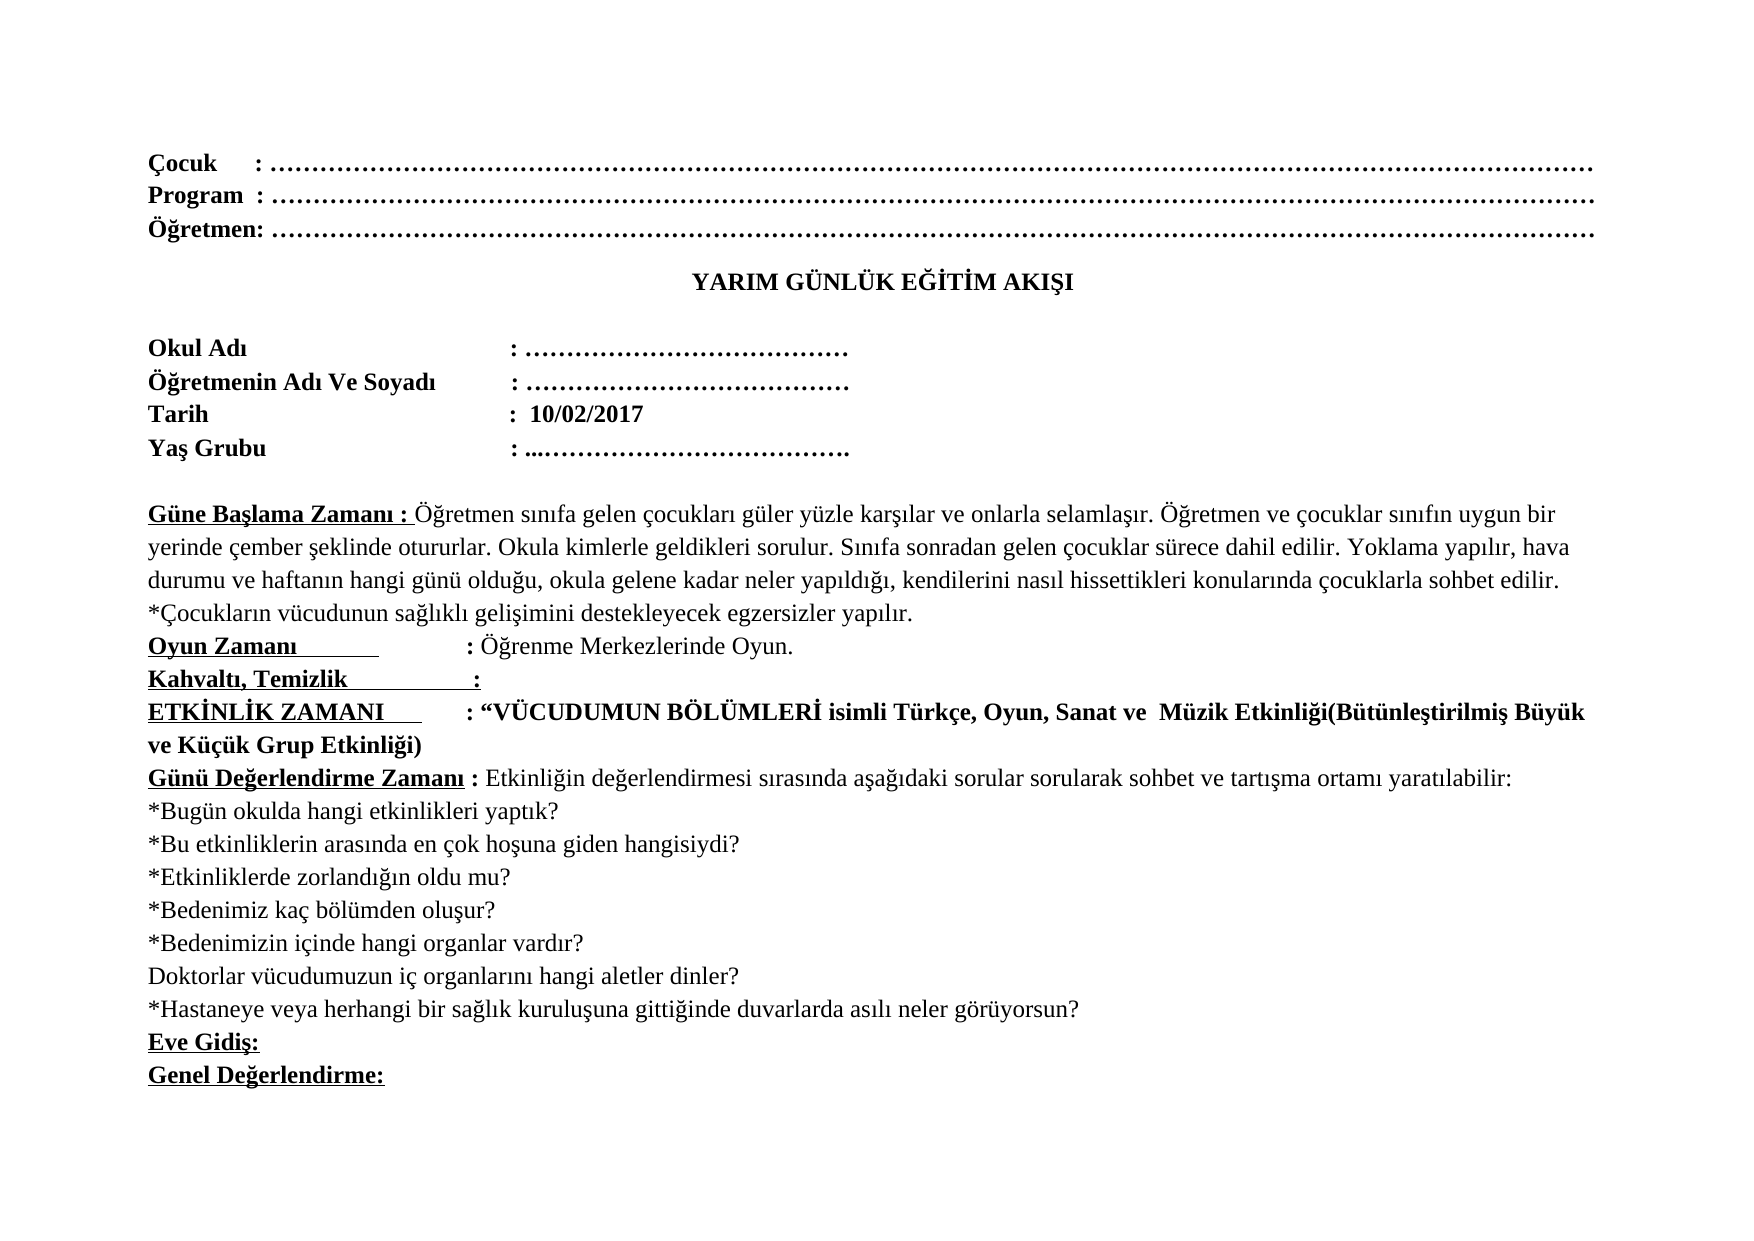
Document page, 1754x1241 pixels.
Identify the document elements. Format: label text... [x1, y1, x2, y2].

list YARIM GÜNLÜK EĞİTİM AKIŞI Okul Adı : ………………………………… Öğretmenin Adı Ve Soyadı : ………………………………… Tarih : 10/02/2017 Yaş Grubu : ...………………………………. Güne Başlama Zamanı : Öğretmen sınıfa gelen çocukları güler yüzle karşılar ve onlarla selamlaşır. Öğretmen ve çocuklar sınıfın uygun bir yerinde çember şeklinde otururlar. Okula kimlerle geldikleri sorulur. Sınıfa sonradan gelen çocuklar sürece dahil edilir. Yoklama yapılır, hava durumu ve haftanın hangi günü olduğu, okula gelene kadar neler yapıldığı, kendilerini nasıl hissettikleri konularında çocuklarla sohbet edilir. [148, 267, 1606, 593]
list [148, 598, 1606, 1089]
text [148, 148, 1606, 242]
